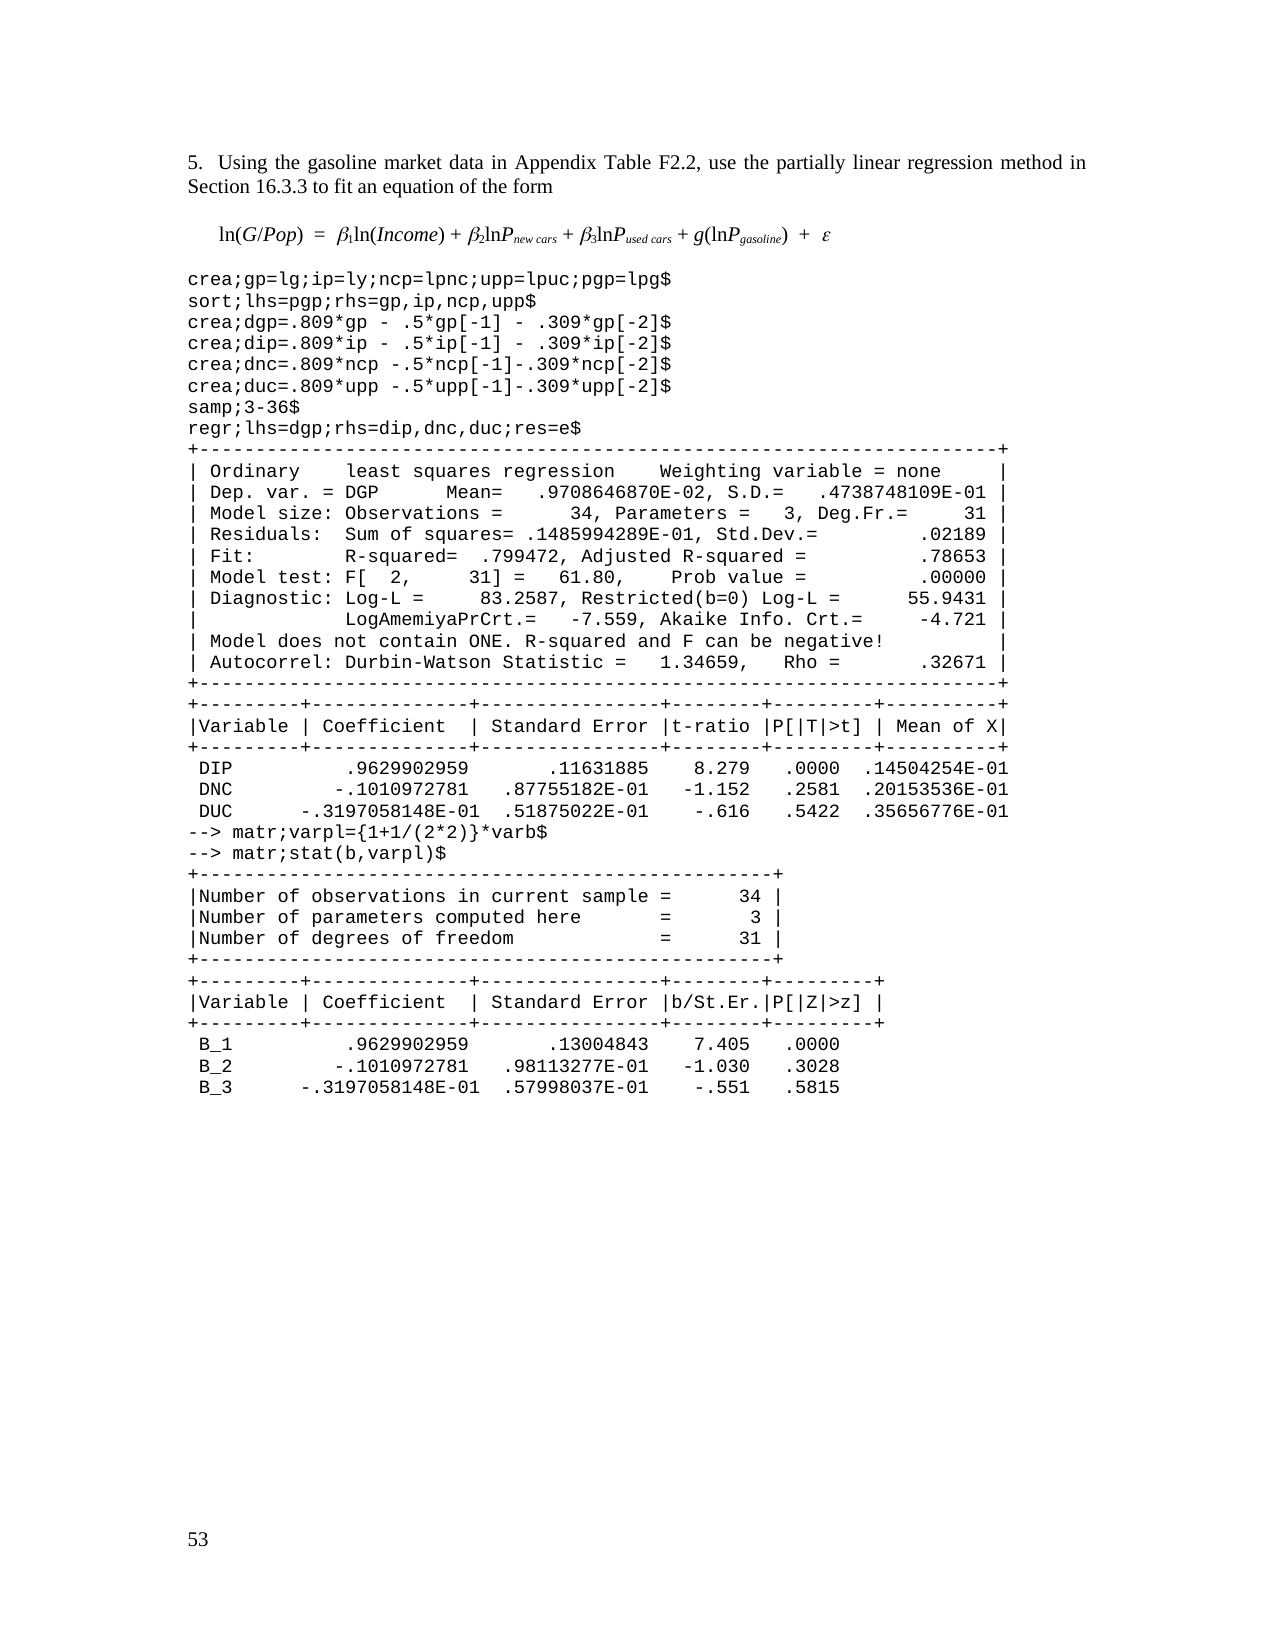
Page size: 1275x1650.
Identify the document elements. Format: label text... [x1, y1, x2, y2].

text | Model does not contain ONE. R-squared and F can be negative! | [187, 631, 1087, 653]
text +---------------------------------------------------+ [187, 865, 1087, 886]
text | Model test: F[ 2, 31] = 61.80, Prob value = .00000 | [187, 568, 1087, 589]
text +---------+--------------+----------------+--------+---------+ [187, 1014, 1087, 1035]
text regr;lhs=dgp;rhs=dip,dnc,duc;res=e$ [187, 419, 1087, 440]
text | Model size: Observations = 34, Parameters = 3, Deg.Fr.= 31 | [187, 504, 1087, 525]
text +---------------------------------------------------+ [187, 950, 1087, 971]
text B_1 .9629902959 .13004843 7.405 .0000 [187, 1035, 1087, 1056]
text crea;gp=lg;ip=ly;ncp=lpnc;upp=lpuc;pgp=lpg$ [187, 270, 1087, 291]
text ln(G/Pop) = 1ln(Income) + 2lnPnew cars + 3lnPused cars + g(lnPgasoline) + [187, 222, 1087, 246]
text +-----------------------------------------------------------------------+ [187, 674, 1087, 695]
text | Fit: R-squared= .799472, Adjusted R-squared = .78653 | [187, 546, 1087, 568]
text |Number of degrees of freedom = 31 | [187, 929, 1087, 950]
text +-----------------------------------------------------------------------+ [187, 440, 1087, 461]
text | Ordinary least squares regression Weighting variable = none | [187, 461, 1087, 483]
text DIP .9629902959 .11631885 8.279 .0000 .14504254E-01 [187, 759, 1087, 780]
text --> matr;stat(b,varpl)$ [187, 844, 1087, 865]
text +---------+--------------+----------------+--------+---------+ [187, 971, 1087, 993]
text | Residuals: Sum of squares= .1485994289E-01, Std.Dev.= .02189 | [187, 525, 1087, 546]
text +---------+--------------+----------------+--------+---------+----------+ [187, 695, 1087, 716]
text --> matr;varpl={1+1/(2*2)}*varb$ [187, 823, 1087, 844]
text |Number of observations in current sample = 34 | [187, 886, 1087, 908]
text DUC -.3197058148E-01 .51875022E-01 -.616 .5422 .35656776E-01 [187, 801, 1087, 823]
text | Dep. var. = DGP Mean= .9708646870E-02, S.D.= .4738748109E-01 | [187, 483, 1087, 504]
text | Diagnostic: Log-L = 83.2587, Restricted(b=0) Log-L = 55.9431 | [187, 589, 1087, 610]
text B_3 -.3197058148E-01 .57998037E-01 -.551 .5815 [187, 1078, 1087, 1099]
text sort;lhs=pgp;rhs=gp,ip,ncp,upp$ [187, 291, 1087, 313]
text crea;dnc=.809*ncp -.5*ncp[-1]-.309*ncp[-2]$ [187, 355, 1087, 376]
text | LogAmemiyaPrCrt.= -7.559, Akaike Info. Crt.= -4.721 | [187, 610, 1087, 631]
text DNC -.1010972781 .87755182E-01 -1.152 .2581 .20153536E-01 [187, 780, 1087, 801]
text B_2 -.1010972781 .98113277E-01 -1.030 .3028 [187, 1056, 1087, 1078]
text crea;dgp=.809*gp - .5*gp[-1] - .309*gp[-2]$ [187, 313, 1087, 334]
text |Number of parameters computed here = 3 | [187, 908, 1087, 929]
text crea;dip=.809*ip - .5*ip[-1] - .309*ip[-2]$ [187, 334, 1087, 355]
text crea;duc=.809*upp -.5*upp[-1]-.309*upp[-2]$ [187, 376, 1087, 398]
text |Variable | Coefficient | Standard Error |b/St.Er.|P[|Z|>z] | [187, 993, 1087, 1014]
text +---------+--------------+----------------+--------+---------+----------+ [187, 738, 1087, 759]
text samp;3-36$ [187, 398, 1087, 419]
text 5. Using the gasoline market data in Appendix Table F2.2, use the partially linear regression method in Section 16.3.3 to fit an equation of the form [187, 150, 1087, 198]
text | Autocorrel: Durbin-Watson Statistic = 1.34659, = .32671 | [187, 653, 1087, 674]
text |Variable | Coefficient | Standard Error |t-ratio |P[|T|>t] | Mean of X| [187, 716, 1087, 738]
